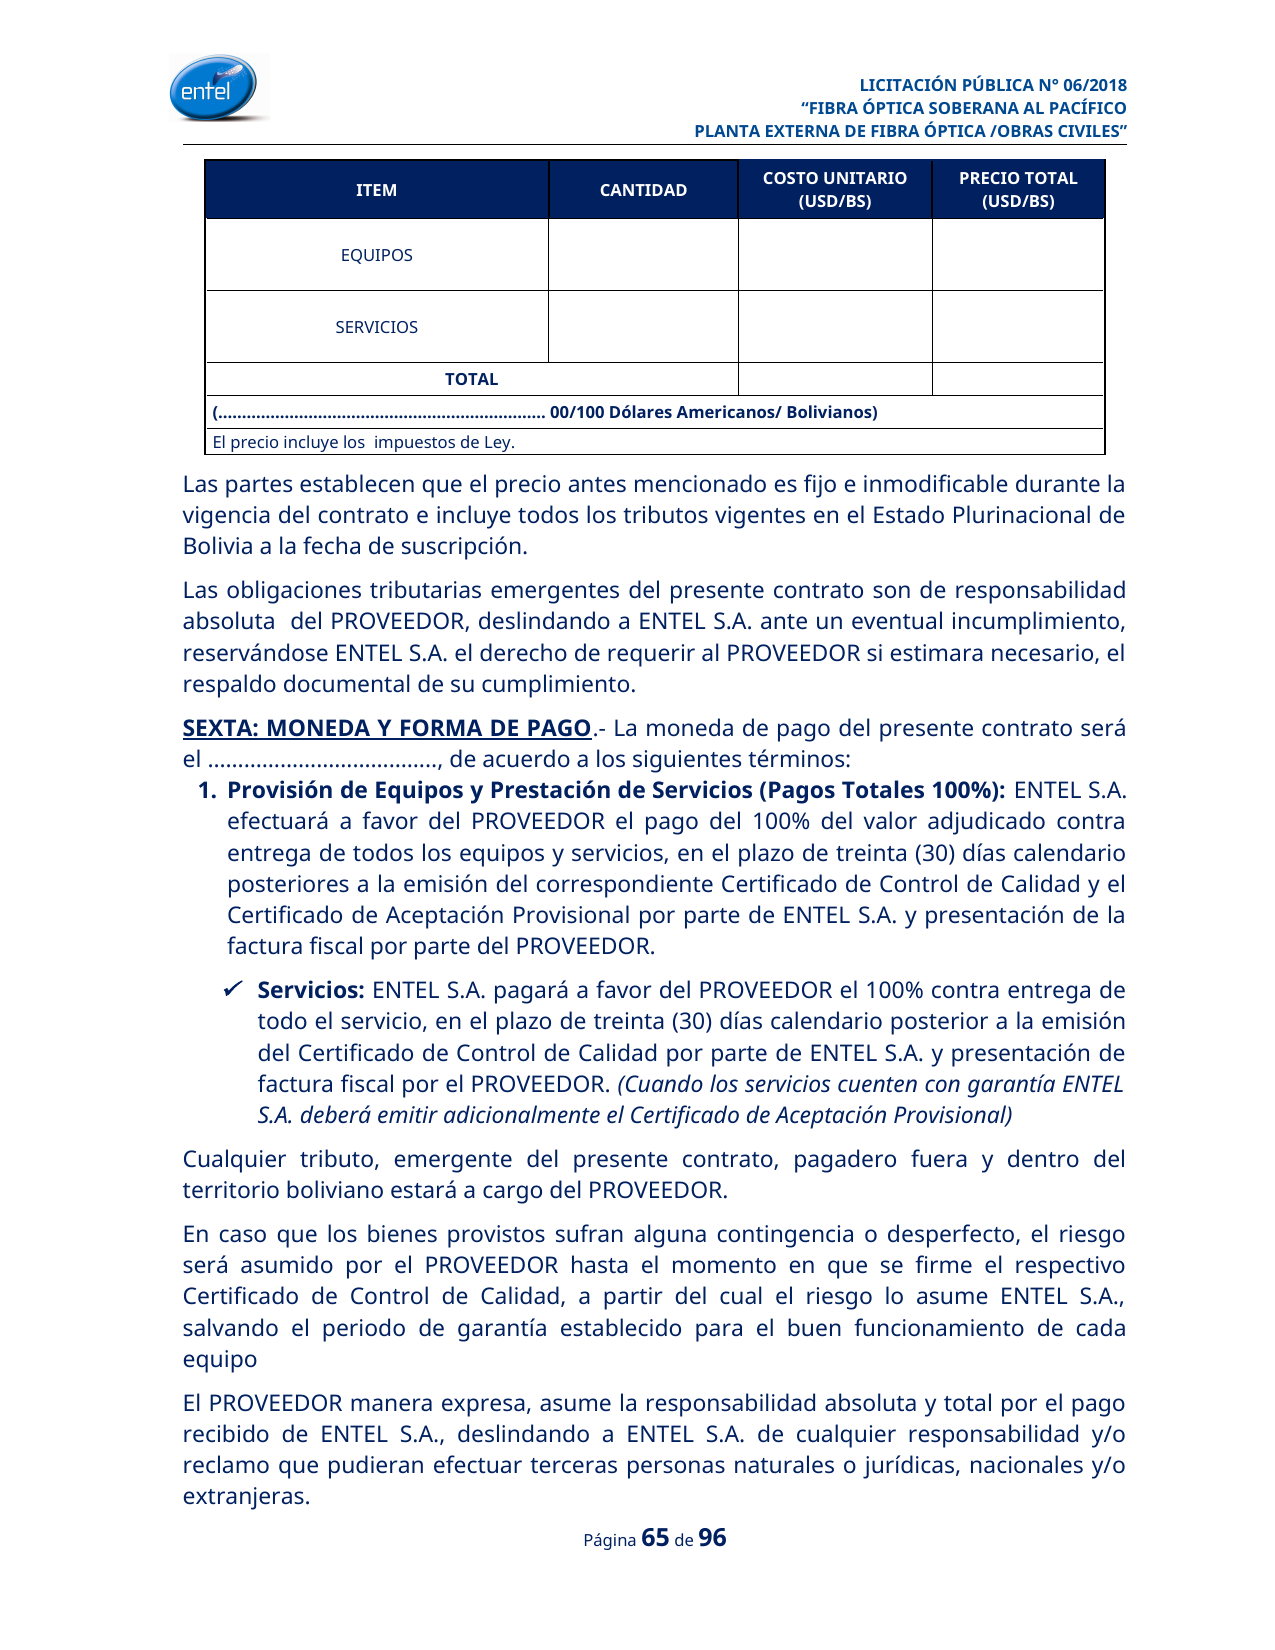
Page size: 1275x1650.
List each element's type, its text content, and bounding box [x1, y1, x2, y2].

list Servicios: ENTEL S.A. pagará a favor del PROVEEDOR el 100% contra entrega de todo el servicio, en el plazo de treinta (30) días calendario posterior a la emisión del Certificado de Control de Calidad por parte de ENTEL S.A. y presentación de factura fiscal por el PROVEEDOR. (Cuando los servicios cuenten con garantía ENTEL S.A. deberá emitir adicionalmente el Certificado de Aceptación Provisional) [220, 974, 1127, 1130]
table_cell [549, 291, 738, 362]
table_header ITEM [206, 161, 548, 218]
table_cell [739, 291, 932, 362]
text En caso que los bienes provistos sufran alguna contingencia o desperfecto, el riesgo será asumido por el PROVEEDOR hasta el momento en que se firme el respectivo Certificado de Control de Calidad, a partir del cual el riesgo lo asume ENTEL S.A., salvando el periodo de garantía establecido para el buen funcionamiento de cada equipo [182, 1218, 1127, 1374]
table_cell EQUIPOS [206, 219, 548, 290]
table_header CANTIDAD [550, 161, 737, 218]
text Las obligaciones tributarias emergentes del presente contrato son de responsabilidad absoluta del PROVEEDOR, deslindando a ENTEL S.A. ante un eventual incumplimiento, reservándose ENTEL S.A. el derecho de requerir al PROVEEDOR si estimara necesario, el respaldo documental de su cumplimiento. [182, 574, 1127, 699]
table_cell El precio incluye los impuestos de Ley. [206, 428, 1104, 454]
text SEXTA: MONEDA Y FORMA DE PAGO.- La moneda de pago del presente contrato será el ……………………………….., de acuerdo a los siguientes términos: [182, 711, 1127, 774]
picture [169, 53, 270, 122]
table_cell [933, 290, 1104, 362]
text Las partes establecen que el precio antes mencionado es fijo e inmodificable durante la vigencia del contrato e incluye todos los tributos vigentes en el Estado Plurinacional de Bolivia a la fecha de suscripción. [182, 468, 1127, 561]
table_cell [739, 219, 932, 290]
table_cell [549, 219, 738, 290]
table_cell [933, 218, 1104, 290]
table_cell [739, 363, 932, 395]
text El PROVEEDOR manera expresa, asume la responsabilidad absoluta y total por el pago recibido de ENTEL S.A., deslindando a ENTEL S.A. de cualquier responsabilidad y/o reclamo que pudieran efectuar terceras personas naturales o jurídicas, nacionales y/o extranjeras. [182, 1386, 1127, 1511]
table_cell [933, 362, 1104, 395]
table_cell TOTAL [206, 363, 738, 395]
table_header PRECIO TOTAL (USD/BS) [932, 159, 1104, 218]
table_cell (…………………………………………………………… 00/100 Dólares Americanos/ Bolivianos) [206, 395, 1104, 428]
list Provisión de Equipos y Prestación de Servicios (Pagos Totales 100%): ENTEL S.A. efectuará a favor del PROVEEDOR el pago del 100% del valor adjudicado contra entrega de todos los equipos y servicios, en el plazo de treinta (30) días calendario posteriores a la emisión del correspondiente Certificado de Control de Calidad y el Certificado de Aceptación Provisional por parte de ENTEL S.A. y presentación de la factura fiscal por parte del PROVEEDOR. [197, 774, 1127, 961]
table_header COSTO UNITARIO (USD/BS) [739, 159, 932, 218]
text Cualquier tributo, emergente del presente contrato, pagadero fuera y dentro del territorio boliviano estará a cargo del PROVEEDOR. [182, 1143, 1127, 1205]
table_cell SERVICIOS [206, 291, 548, 362]
